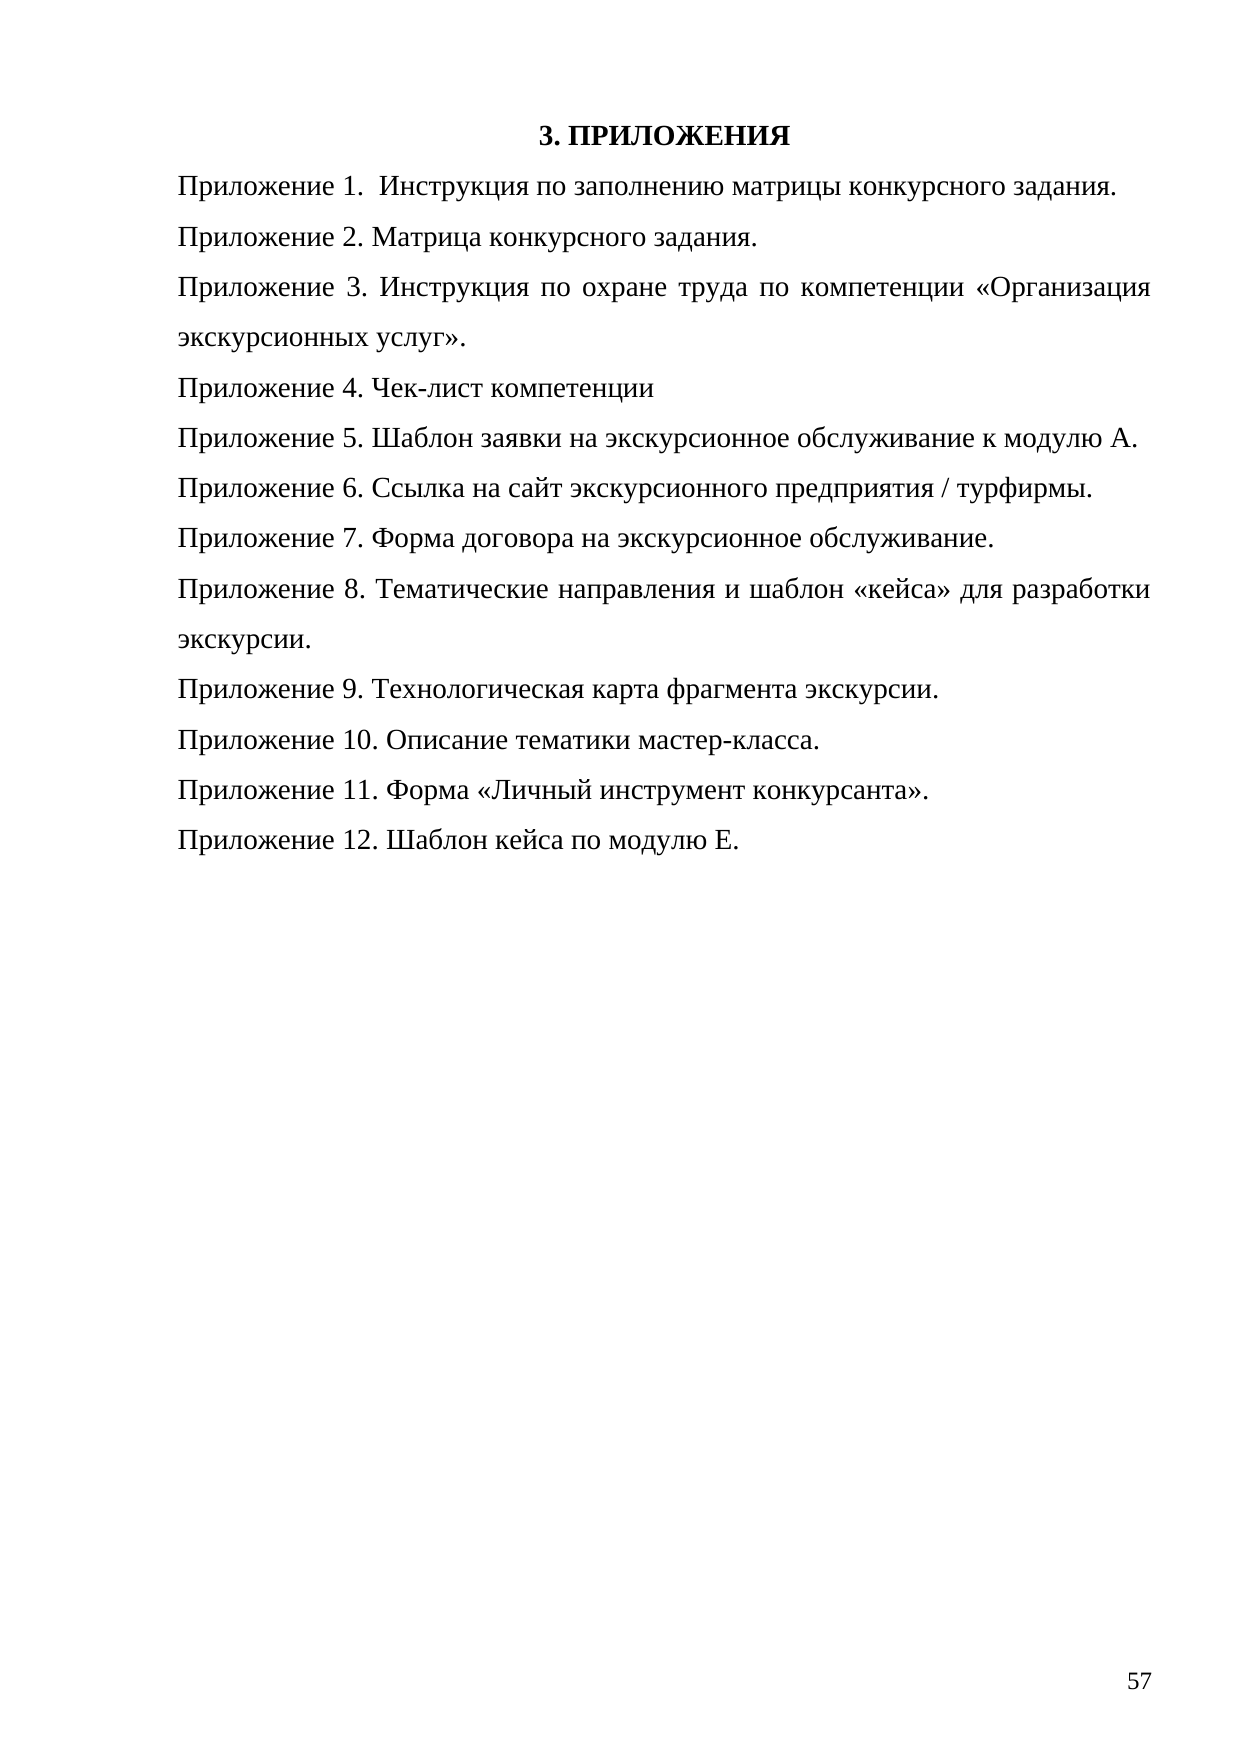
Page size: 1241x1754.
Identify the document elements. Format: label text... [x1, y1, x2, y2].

text Приложение 10. Описание тематики мастер-класса. [177, 722, 1152, 755]
subtitle 3. Приложения [177, 118, 1152, 152]
text Приложение 2. Матрица конкурсного задания. [177, 219, 1152, 252]
text Приложение 8. Тематические направления и шаблон «кейса» для разработки экскурсии. [177, 571, 1152, 655]
text Приложение 7. Форма договора на экскурсионное обслуживание. [177, 521, 1152, 554]
text Приложение 11. Форма «Личный инструмент конкурсанта». [177, 772, 1152, 806]
text Приложение 12. Шаблон кейса по модулю Е. [177, 822, 1152, 856]
text Приложение 4. Чек-лист компетенции [177, 370, 1152, 403]
text Приложение 9. Технологическая карта фрагмента экскурсии. [177, 672, 1152, 705]
text Приложение 3. Инструкция по охране труда по компетенции «Организация экскурсионных услуг». [177, 269, 1152, 353]
text Приложение 5. Шаблон заявки на экскурсионное обслуживание к модулю А. [177, 420, 1152, 453]
text Приложение 1. Инструкция по заполнению матрицы конкурсного задания. [177, 168, 1152, 202]
text Приложение 6. Ссылка на сайт экскурсионного предприятия / турфирмы. [177, 470, 1152, 504]
